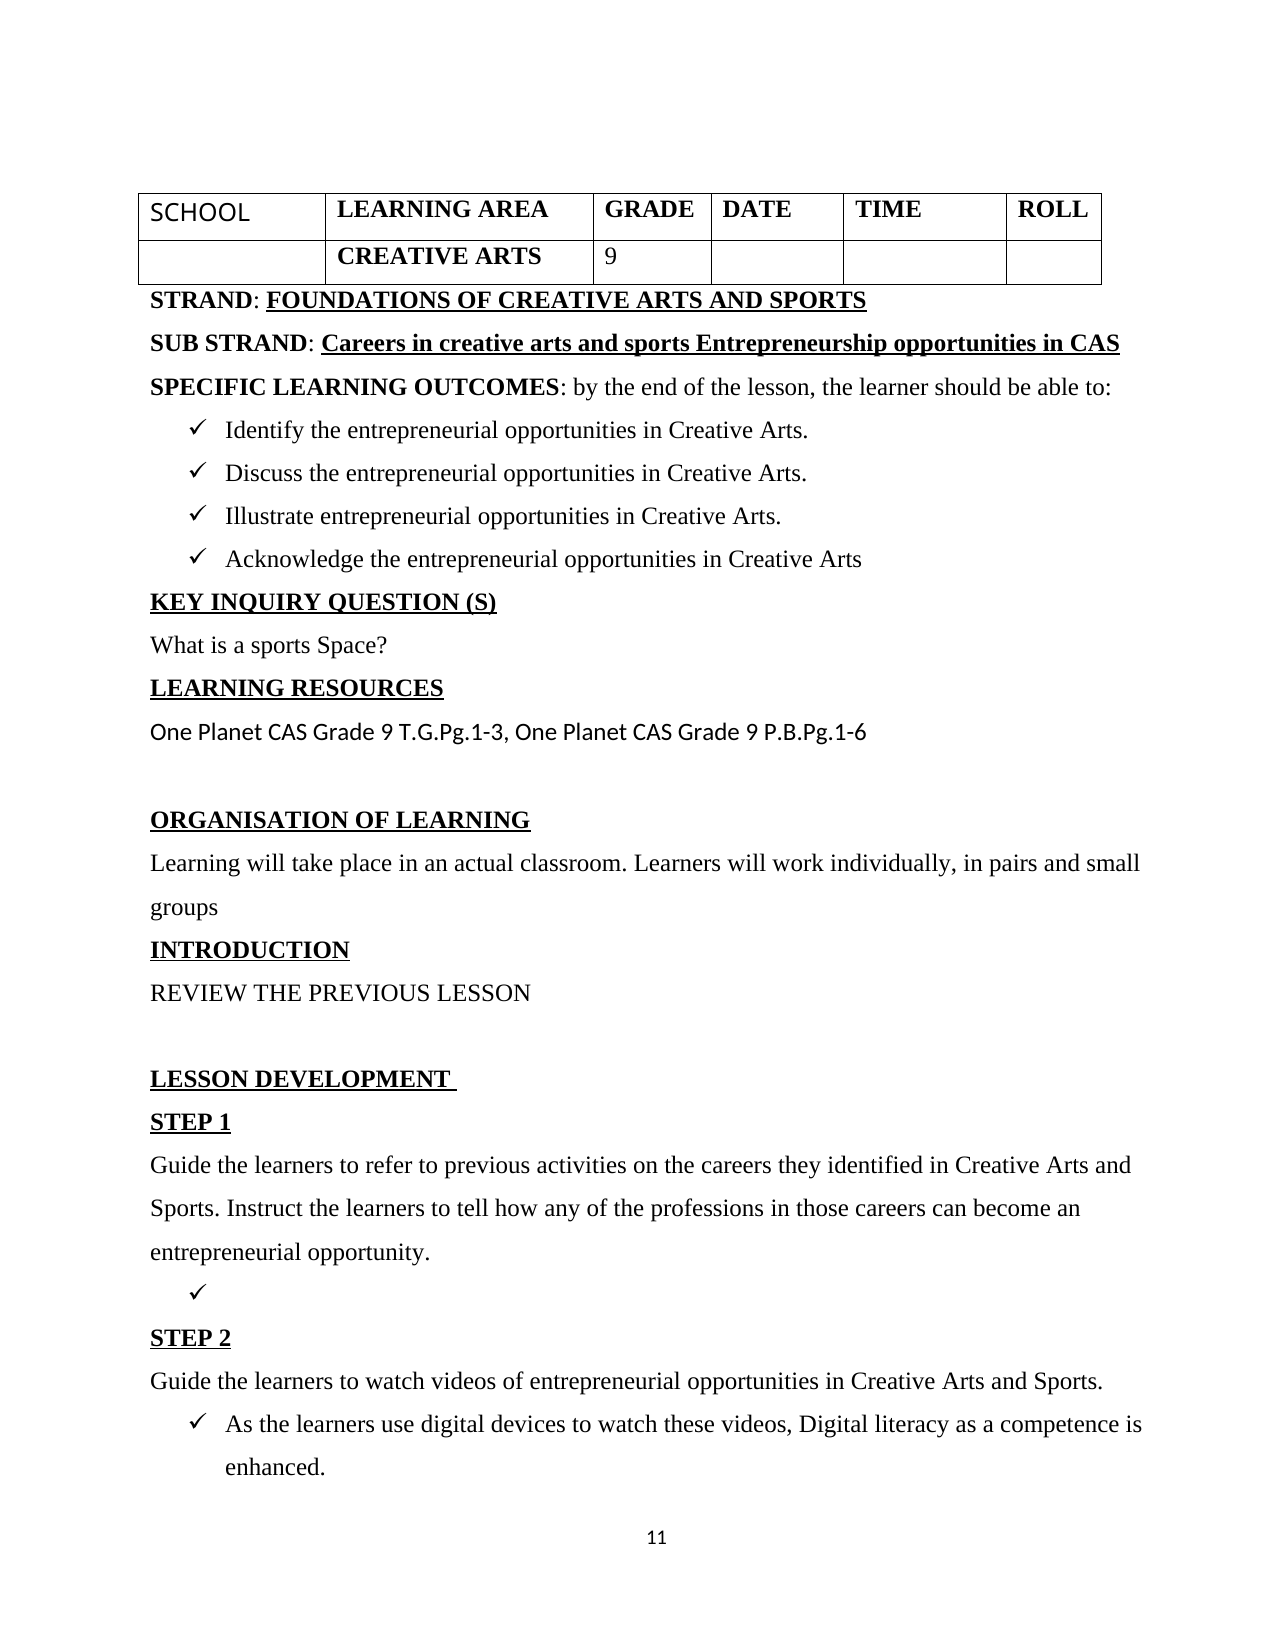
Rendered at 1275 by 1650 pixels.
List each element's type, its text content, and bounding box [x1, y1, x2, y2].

table_cell [1007, 241, 1101, 284]
text One Planet CAS Grade 9 T.G.Pg.1-3, One Planet CAS Grade 9 P.B.Pg.1-6 [150, 717, 1162, 747]
text What is a sports Space? [150, 630, 1162, 659]
table_header TIME [844, 194, 1006, 240]
list Discuss the entrepreneurial opportunities in Creative Arts. [187, 458, 1162, 487]
table_header ROLL [1007, 194, 1101, 240]
list Acknowledge the entrepreneurial opportunities in Creative Arts [187, 544, 1162, 573]
text STRAND: FOUNDATIONS OF CREATIVE ARTS AND SPORTS [150, 285, 1162, 314]
text Guide the learners to watch videos of entrepreneurial opportunities in Creative Arts and Sports. [150, 1366, 1162, 1395]
text STEP 2 [150, 1323, 1162, 1352]
list Illustrate entrepreneurial opportunities in Creative Arts. [187, 501, 1162, 530]
table_cell [712, 241, 843, 284]
text Learning will take place in an actual classroom. Learners will work individually, in pairs and small groups [150, 848, 1162, 920]
table_cell [139, 241, 325, 284]
table_cell CREATIVE ARTS [326, 241, 593, 284]
table_header SCHOOL [139, 194, 325, 240]
table_cell 9 [594, 241, 711, 284]
text Guide the learners to refer to previous activities on the careers they identified in Creative Arts and Sports. Instruct the learners to tell how any of the professions in those careers can become an entrepreneurial opportunity. [150, 1150, 1162, 1265]
text SPECIFIC LEARNING OUTCOMES: by the end of the lesson, the learner should be able to: [150, 372, 1162, 400]
text INTRODUCTION [150, 935, 1162, 963]
table_header GRADE [594, 194, 711, 240]
text KEY INQUIRY QUESTION (S) [150, 587, 1162, 616]
text ORGANISATION OF LEARNING [150, 805, 1162, 834]
text STEP 1 [150, 1107, 1162, 1136]
list As the learners use digital devices to watch these videos, Digital literacy as a competence is enhanced. [187, 1409, 1162, 1481]
text LESSON DEVELOPMENT [150, 1064, 1162, 1093]
table_header LEARNING AREA [326, 194, 593, 240]
list Identify the entrepreneurial opportunities in Creative Arts. [187, 415, 1162, 443]
table_cell [844, 241, 1006, 284]
table_header DATE [712, 194, 843, 240]
text REVIEW THE PREVIOUS LESSON [150, 978, 1162, 1007]
text LEARNING RESOURCES [150, 673, 1162, 702]
text SUB STRAND: Careers in creative arts and sports Entrepreneurship opportunities in CAS [150, 328, 1162, 357]
